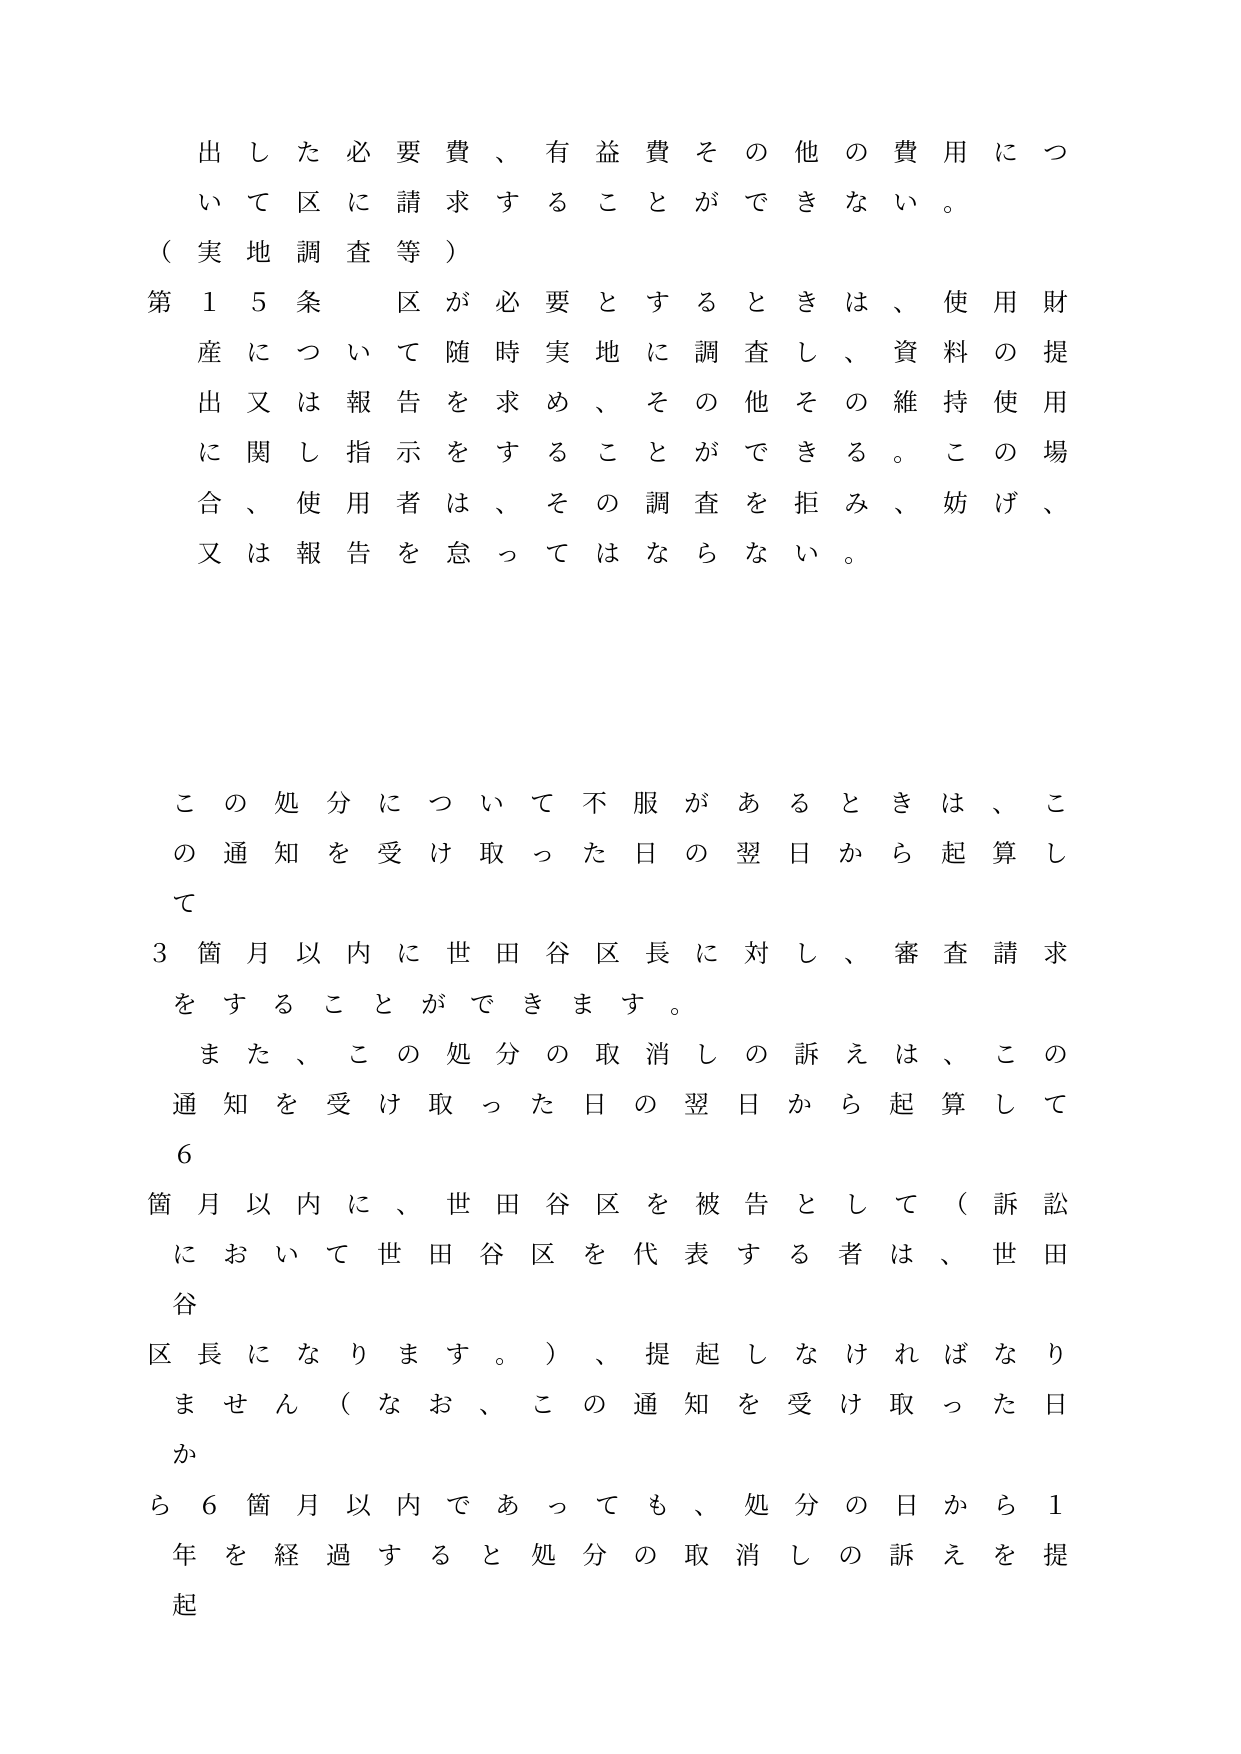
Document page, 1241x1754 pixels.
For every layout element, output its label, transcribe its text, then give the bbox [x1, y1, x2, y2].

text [147, 125, 1093, 226]
text 第１５条 区が必要とするときは、使用財産について随時実地に調査し、資料の提出又は報告を求め、その他その維持使用に関し指示をすることができる。この場合、使用者は、その調査を拒み、妨げ、又は報告を怠ってはならない。 [147, 276, 1093, 576]
text 区長になります。）、提起しなければなりません（なお、この通知を受け取った日か [147, 1328, 1093, 1478]
text また、この処分の取消しの訴えは、この通知を受け取った日の翌日から起算して６ [147, 1027, 1093, 1178]
text この処分について不服があるときは、この通知を受け取った日の翌日から起算して [169, 777, 1093, 927]
text （実地調査等） [147, 226, 1093, 276]
text ら６箇月以内であっても、処分の日から１年を経過すると処分の取消しの訴えを提起 [147, 1478, 1093, 1628]
text ３箇月以内に世田谷区長に対し、審査請求をすることができます。 [147, 927, 1093, 1027]
text 箇月以内に、世田谷区を被告として（訴訟において世田谷区を代表する者は、世田谷 [147, 1178, 1093, 1328]
